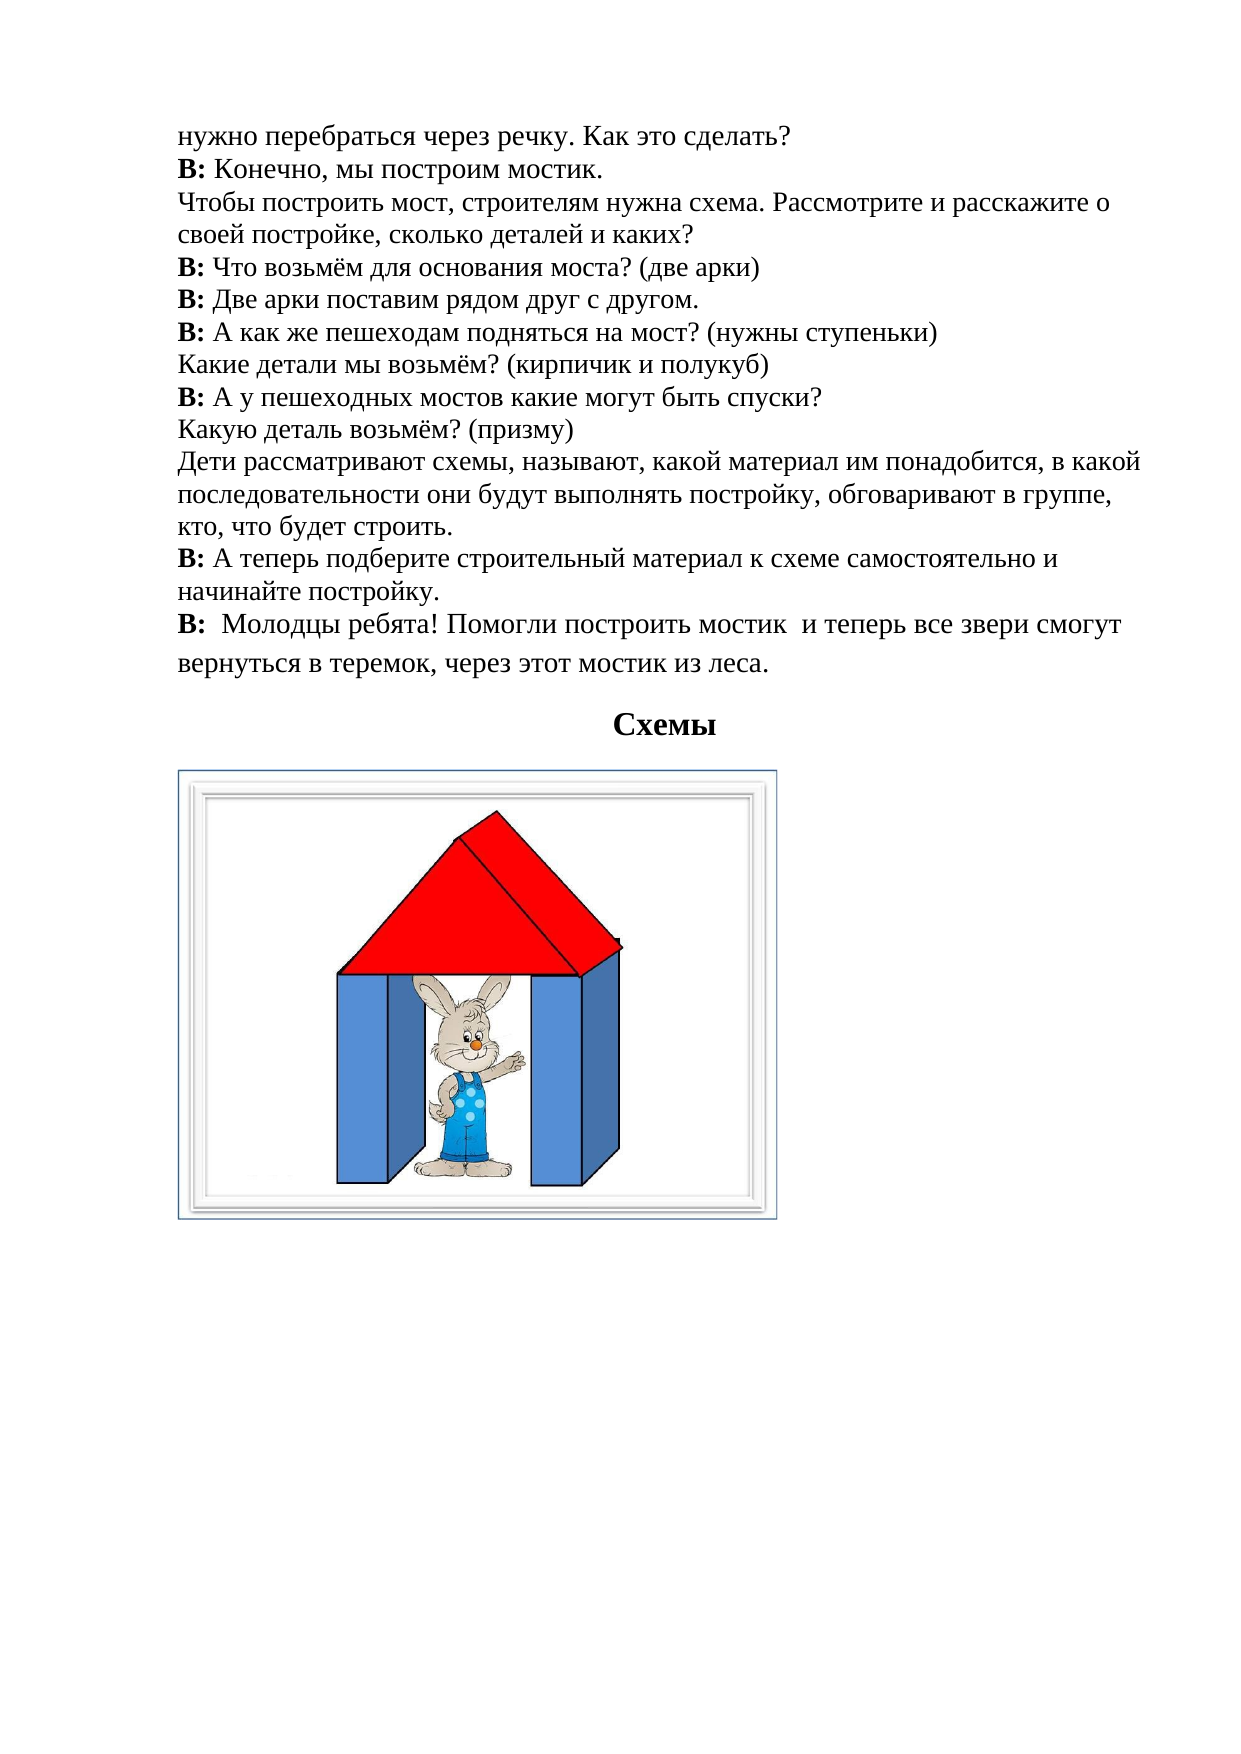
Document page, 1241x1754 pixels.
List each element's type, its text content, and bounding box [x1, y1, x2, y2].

text В: Две арки поставим рядом друг с другом. [177, 282, 1152, 315]
text Схемы [177, 704, 1152, 743]
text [177, 118, 1152, 185]
text Дети рассматривают схемы, называют, какой материал им понадобится, в какой последовательности они будут выполнять постройку, обговаривают в группе, кто, что будет строить. [177, 444, 1152, 542]
text Какую деталь возьмём? (призму) [177, 412, 1152, 444]
text В: А у пешеходных мостов какие могут быть спуски? [177, 379, 1152, 412]
text В: Что возьмём для основания моста? (две арки) [177, 250, 1152, 282]
text В: А теперь подберите строительный материал к схеме самостоятельно и начинайте постройку. [177, 542, 1152, 606]
text В: Молодцы ребята! Помогли построить мостик и теперь все звери смогут вернуться в теремок, через этот мостик из леса. [177, 606, 1152, 678]
picture [177, 769, 778, 1220]
text Какие детали мы возьмём? (кирпичик и полукуб) [177, 347, 1152, 379]
text Чтобы построить мост, строителям нужна схема. Рассмотрите и расскажите о своей постройке, сколько деталей и каких? [177, 185, 1152, 250]
text В: А как же пешеходам подняться на мост? (нужны ступеньки) [177, 315, 1152, 347]
